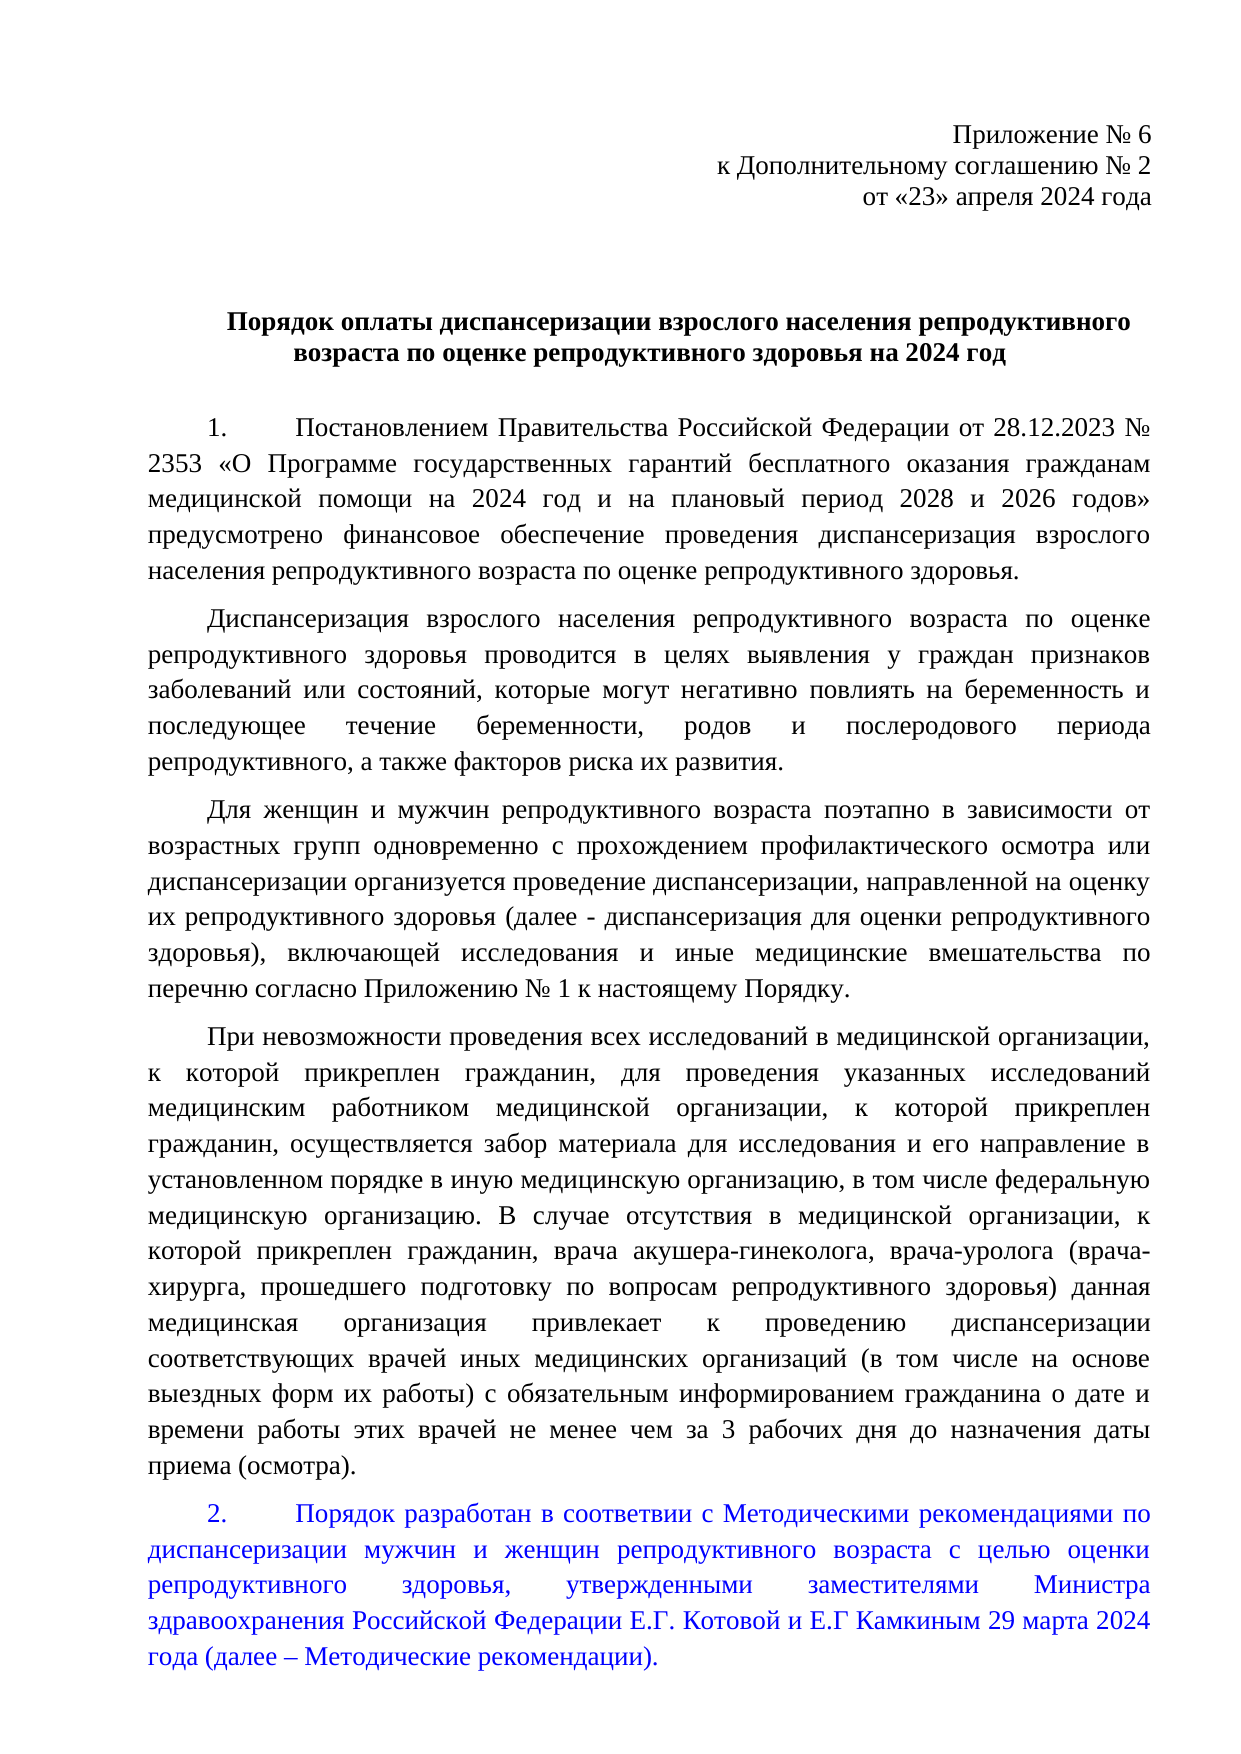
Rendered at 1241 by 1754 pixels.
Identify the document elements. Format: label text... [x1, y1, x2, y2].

text Приложение № 6 [148, 118, 1152, 149]
text Диспансеризация взрослого населения репродуктивного возраста по оценке репродуктивного здоровья проводится в целях выявления у граждан признаков заболеваний или состояний, которые могут негативно повлиять на беременность и последующее течение беременности, родов и послеродового периода репродуктивного, а также факторов риска их развития. [148, 602, 1152, 776]
list Постановлением Правительства Российской Федерации от 28.12.2023 № 2353 «О Программе государственных гарантий бесплатного оказания гражданам медицинской помощи на 2024 год и на плановый период 2028 и 2026 годов» предусмотрено финансовое обеспечение проведения диспансеризация взрослого населения репродуктивного возраста по оценке репродуктивного здоровья. [148, 411, 1152, 585]
text Порядок оплаты диспансеризации взрослого населения репродуктивного возраста по оценке репродуктивного здоровья на 2024 год [148, 305, 1152, 367]
text При невозможности проведения всех исследований в медицинской организации, к которой прикреплен гражданин, для проведения указанных исследований медицинским работником медицинской организации, к которой прикреплен гражданин, осуществляется забор материала для исследования и его направление в установленном порядке в иную медицинскую организацию, в том числе федеральную медицинскую организацию. В случае отсутствия в медицинской организации, к которой прикреплен гражданин, врача акушера-гинеколога, врача-уролога (врача-хирурга, прошедшего подготовку по вопросам репродуктивного здоровья) данная медицинская организация привлекает к проведению диспансеризации соответствующих врачей иных медицинских организаций (в том числе на основе выездных форм их работы) с обязательным информированием гражданина о дате и времени работы этих врачей не менее чем за 3 рабочих дня до назначения даты приема (осмотра). [148, 1020, 1152, 1480]
text к Дополнительному соглашению № 2 [148, 149, 1152, 180]
text Для женщин и мужчин репродуктивного возраста поэтапно в зависимости от возрастных групп одновременно с прохождением профилактического осмотра или диспансеризации организуется проведение диспансеризации, направленной на оценку их репродуктивного здоровья (далее - диспансеризация для оценки репродуктивного здоровья), включающей исследования и иные медицинские вмешательства по перечню согласно Приложению № 1 к настоящему Порядку. [148, 793, 1152, 1003]
list Порядок разработан в соответвии с Методическими рекомендациями по диспансеризации мужчин и женщин репродуктивного возраста с целью оценки репродуктивного здоровья, утвержденными заместителями Министра здравоохранения Российской Федерации Е.Г. Котовой и Е.Г Камкиным 29 марта 2024 года (далее – Методические рекомендации). [148, 1497, 1152, 1671]
text от «23» апреля 2024 года [148, 180, 1152, 212]
